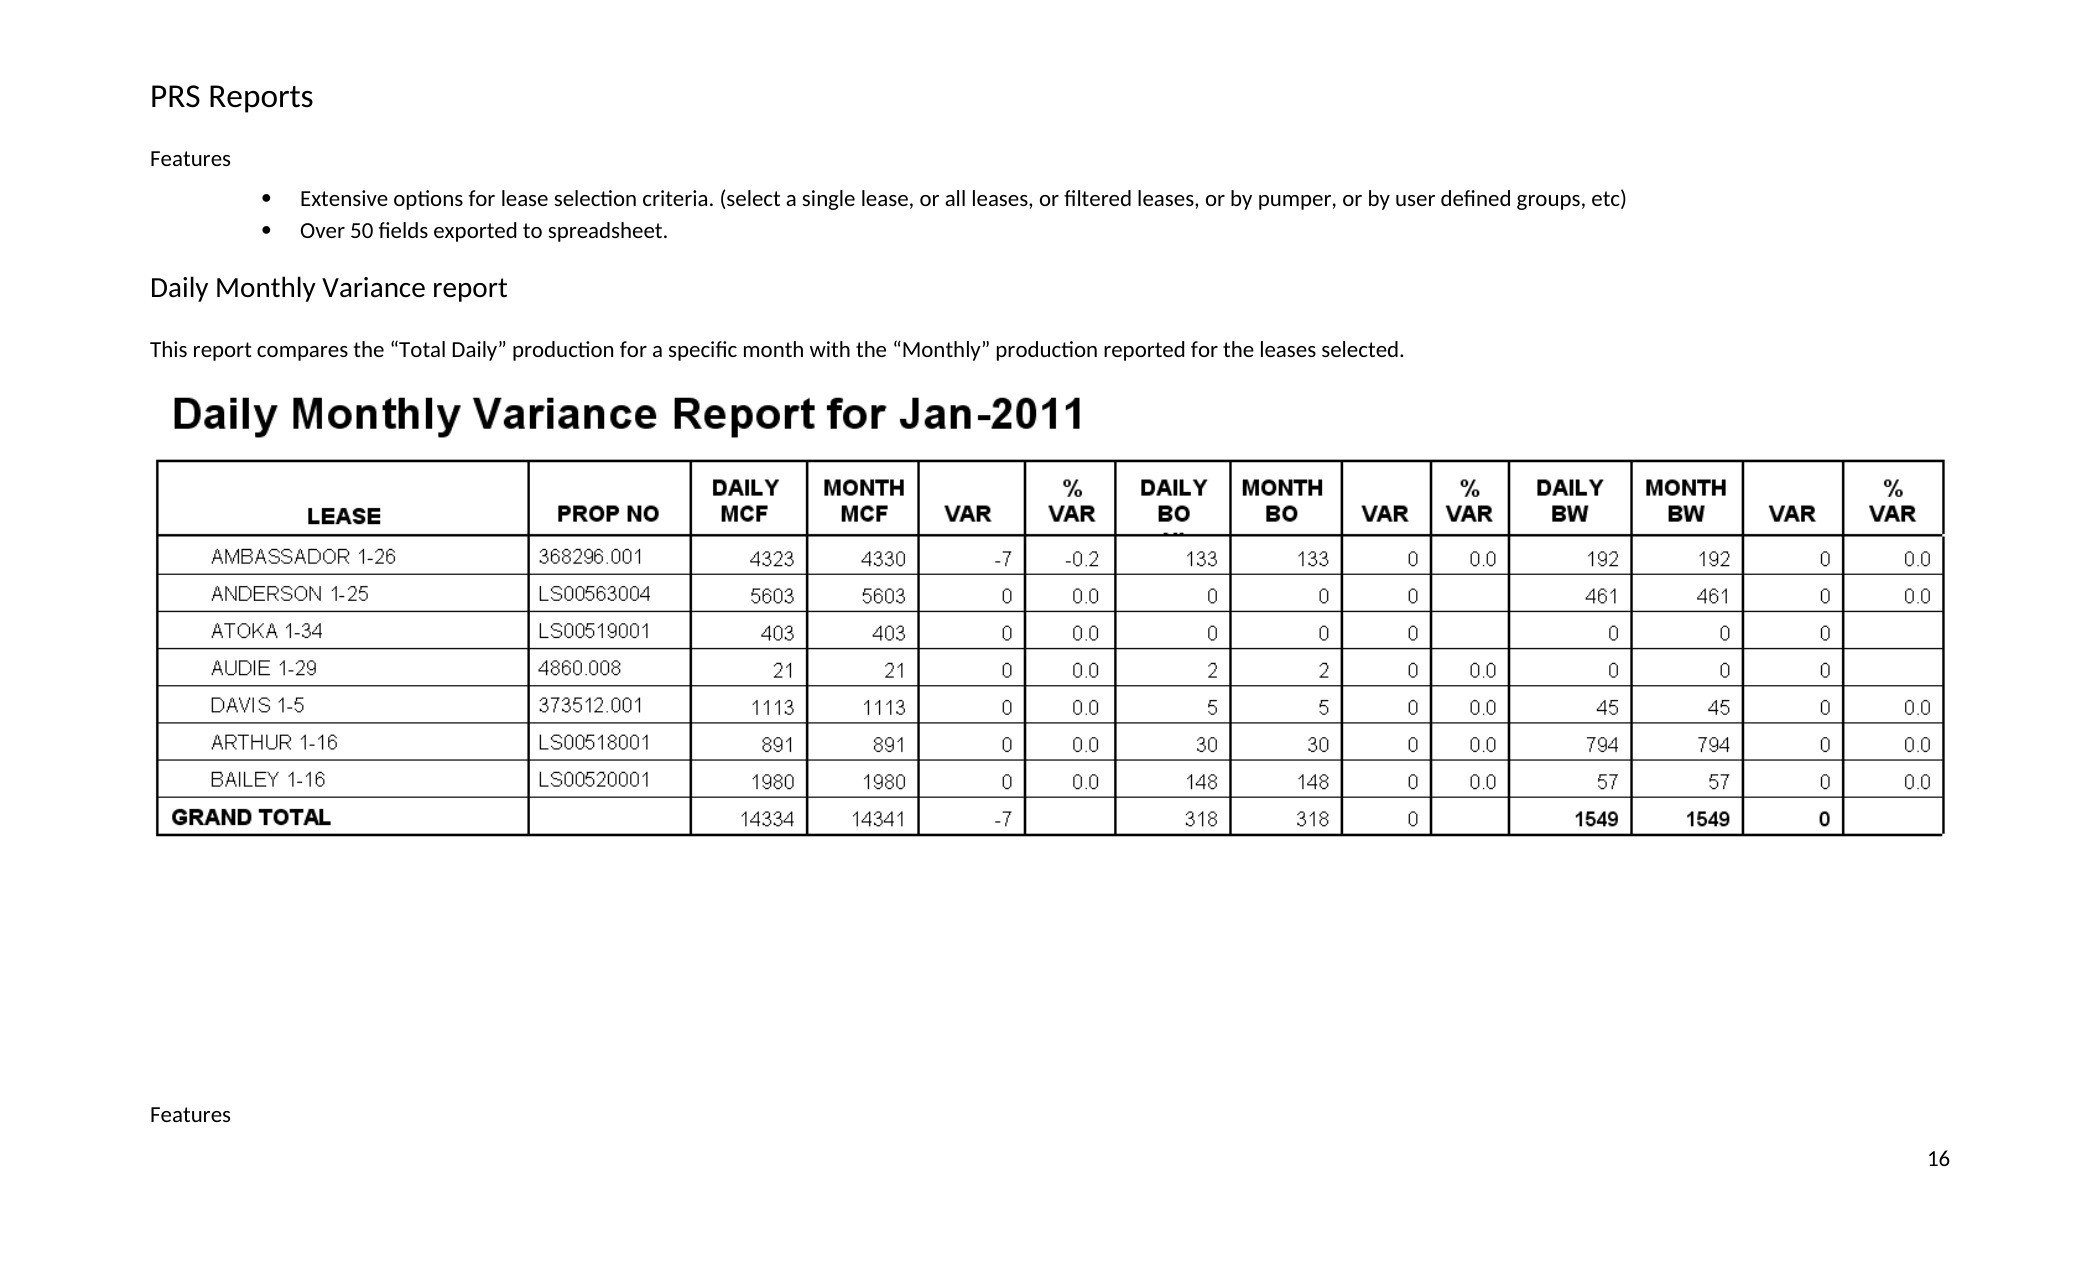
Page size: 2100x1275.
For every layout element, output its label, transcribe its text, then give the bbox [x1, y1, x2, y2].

text This report compares the “Total Daily” production for a specific month with the “Monthly” production reported for the leases selected. [150, 335, 1950, 363]
picture [150, 388, 1951, 845]
list Extensive options for lease selection criteria. (select a single lease, or all leases, or filtered leases, or by pumper, or by user defined groups, etc) [262, 184, 1950, 212]
text Features [150, 144, 1950, 172]
list Over 50 fields exported to spreadsheet. [262, 216, 1950, 244]
subtitle Daily Monthly Variance report [150, 269, 1950, 305]
text Features [150, 1100, 1950, 1128]
